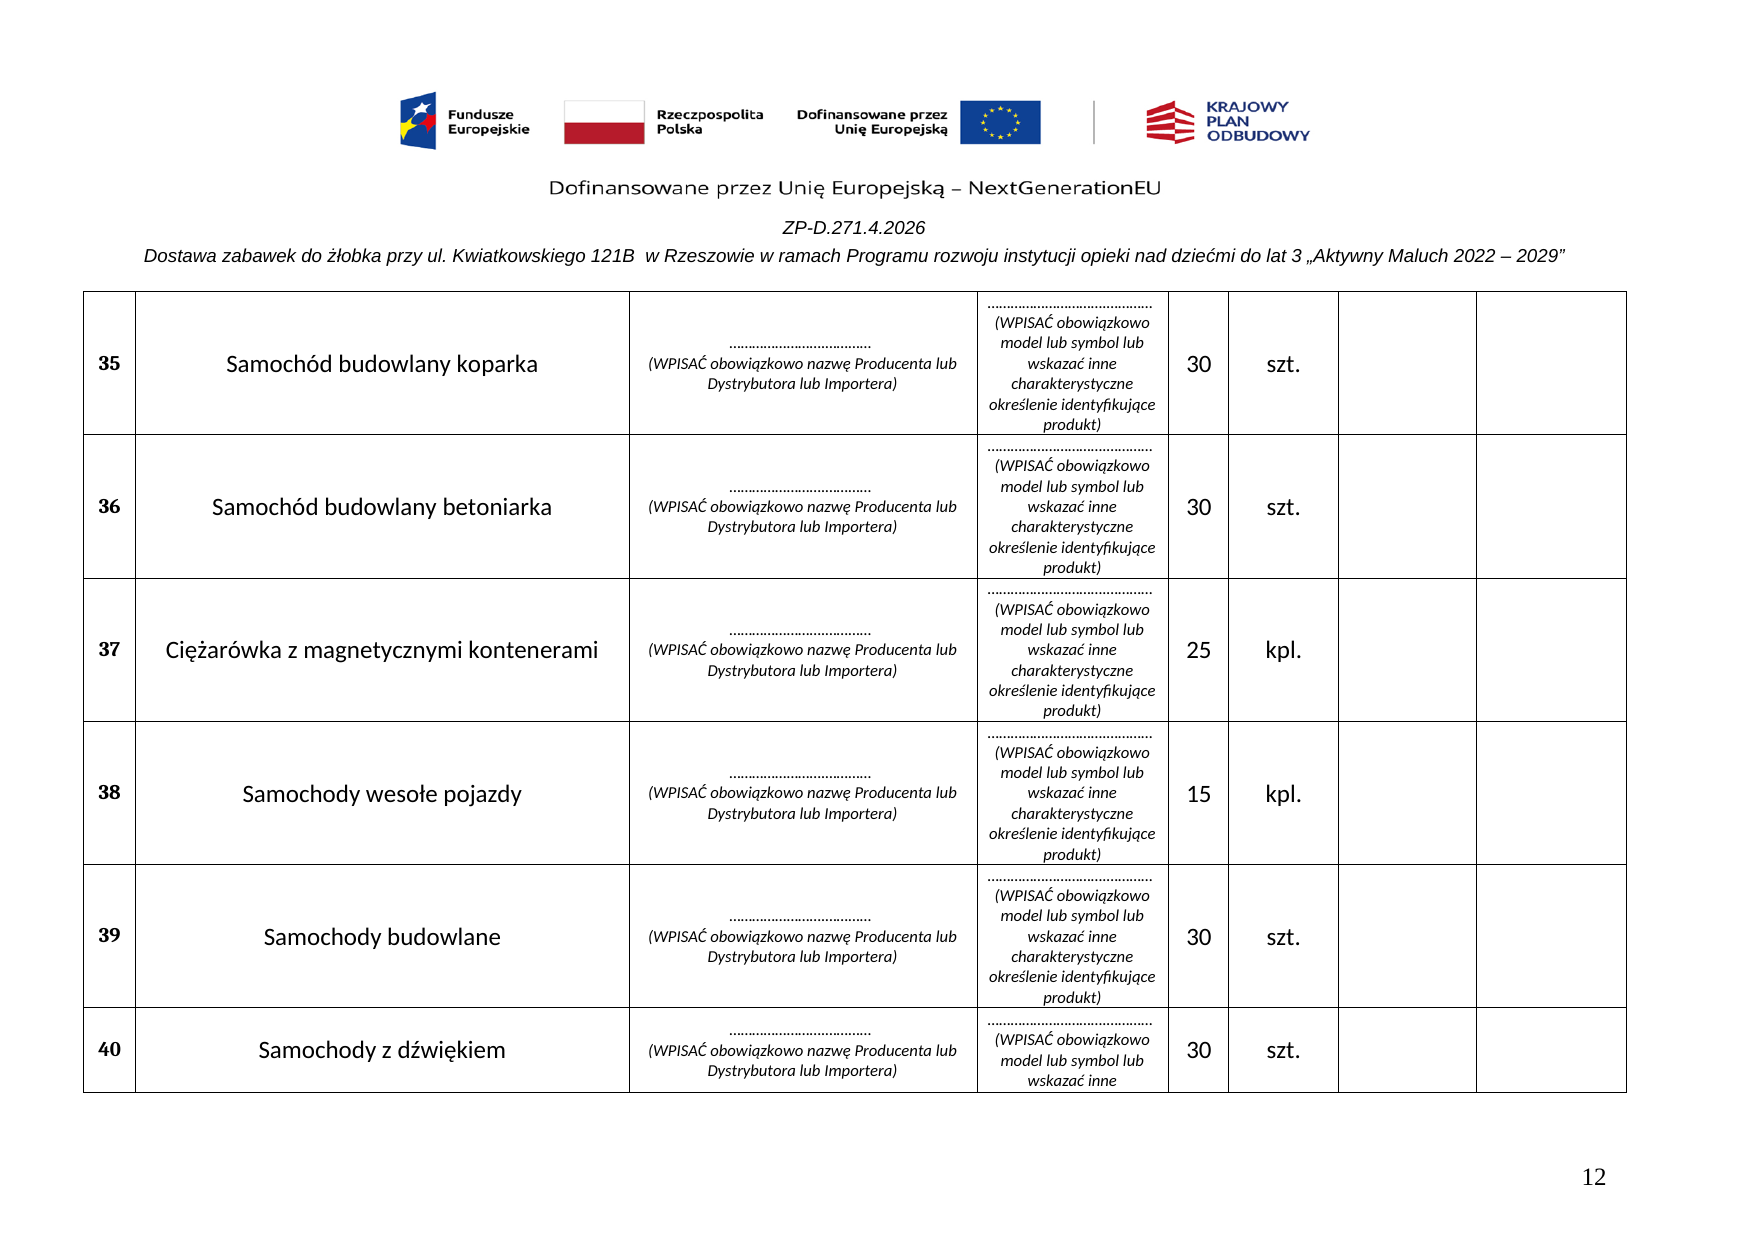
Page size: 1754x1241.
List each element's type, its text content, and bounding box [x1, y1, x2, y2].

table_cell [1477, 435, 1626, 578]
table_cell [1339, 865, 1476, 1007]
table_cell …………………….………… (WPISAĆ obowiązkowo nazwę Producenta lub Dystrybutora lub Importera) [630, 722, 977, 864]
table_cell szt. [1229, 435, 1338, 578]
table_cell …………………….………… (WPISAĆ obowiązkowo nazwę Producenta lub Dystrybutora lub Importera) [630, 1008, 977, 1092]
table_cell ………………………….………… (WPISAĆ obowiązkowo model lub symbol lub wskazać inne charakterystyczne określenie identyfikujące produkt) [978, 292, 1168, 434]
table_cell [1339, 292, 1476, 434]
table_cell [1477, 579, 1626, 721]
table_cell 30 [1169, 865, 1228, 1007]
table_cell 30 [1169, 292, 1228, 434]
table_cell [1477, 865, 1626, 1007]
table_cell 25 [1169, 579, 1228, 721]
table_cell ………………………….………… (WPISAĆ obowiązkowo model lub symbol lub wskazać inne charakterystyczne określenie identyfikujące produkt) [978, 865, 1168, 1007]
table_cell [1339, 579, 1476, 721]
picture [382, 77, 1328, 213]
table_cell kpl. [1229, 579, 1338, 721]
table_cell 38 [84, 722, 135, 864]
table_cell ………………………….………… (WPISAĆ obowiązkowo model lub symbol lub wskazać inne charakterystyczne określenie identyfikujące produkt) [978, 579, 1168, 721]
table_cell …………………….………… (WPISAĆ obowiązkowo nazwę Producenta lub Dystrybutora lub Importera) [630, 865, 977, 1007]
table_cell [1477, 292, 1626, 434]
table_cell 15 [1169, 722, 1228, 864]
table_cell szt. [1229, 1008, 1338, 1092]
table_cell 30 [1169, 435, 1228, 578]
table_cell Samochody budowlane [136, 865, 629, 1007]
table_cell …………………….………… (WPISAĆ obowiązkowo nazwę Producenta lub Dystrybutora lub Importera) [630, 579, 977, 721]
table_cell Ciężarówka z magnetycznymi kontenerami [136, 579, 629, 721]
table_cell Samochody wesołe pojazdy [136, 722, 629, 864]
table_cell szt. [1229, 292, 1338, 434]
table_cell kpl. [1229, 722, 1338, 864]
table_cell [1477, 722, 1626, 864]
table_cell 37 [84, 579, 135, 721]
table_cell szt. [1229, 865, 1338, 1007]
table_cell 35 [84, 292, 135, 434]
table_cell [1339, 1008, 1476, 1092]
table_cell ………………………….………… (WPISAĆ obowiązkowo model lub symbol lub wskazać inne charakterystyczne określenie identyfikujące produkt) [978, 722, 1168, 864]
table_cell Samochód budowlany betoniarka [136, 435, 629, 578]
table_cell ………………………….………… (WPISAĆ obowiązkowo model lub symbol lub wskazać inne charakterystyczne określenie identyfikujące produkt) [978, 435, 1168, 578]
table_cell Samochód budowlany koparka [136, 292, 629, 434]
table_cell [1339, 722, 1476, 864]
table_cell 36 [84, 435, 135, 578]
table_cell ………………………….………… (WPISAĆ obowiązkowo model lub symbol lub wskazać inne charakterystyczne określenie identyfikujące produkt) [978, 1008, 1168, 1092]
table_cell Samochody z dźwiękiem [136, 1008, 629, 1092]
table_cell 30 [1169, 1008, 1228, 1092]
table_cell …………………….………… (WPISAĆ obowiązkowo nazwę Producenta lub Dystrybutora lub Importera) [630, 292, 977, 434]
table_cell [1339, 435, 1476, 578]
table_cell [1477, 1008, 1626, 1092]
table_cell …………………….………… (WPISAĆ obowiązkowo nazwę Producenta lub Dystrybutora lub Importera) [630, 435, 977, 578]
table_cell 40 [84, 1008, 135, 1092]
table_cell 39 [84, 865, 135, 1007]
